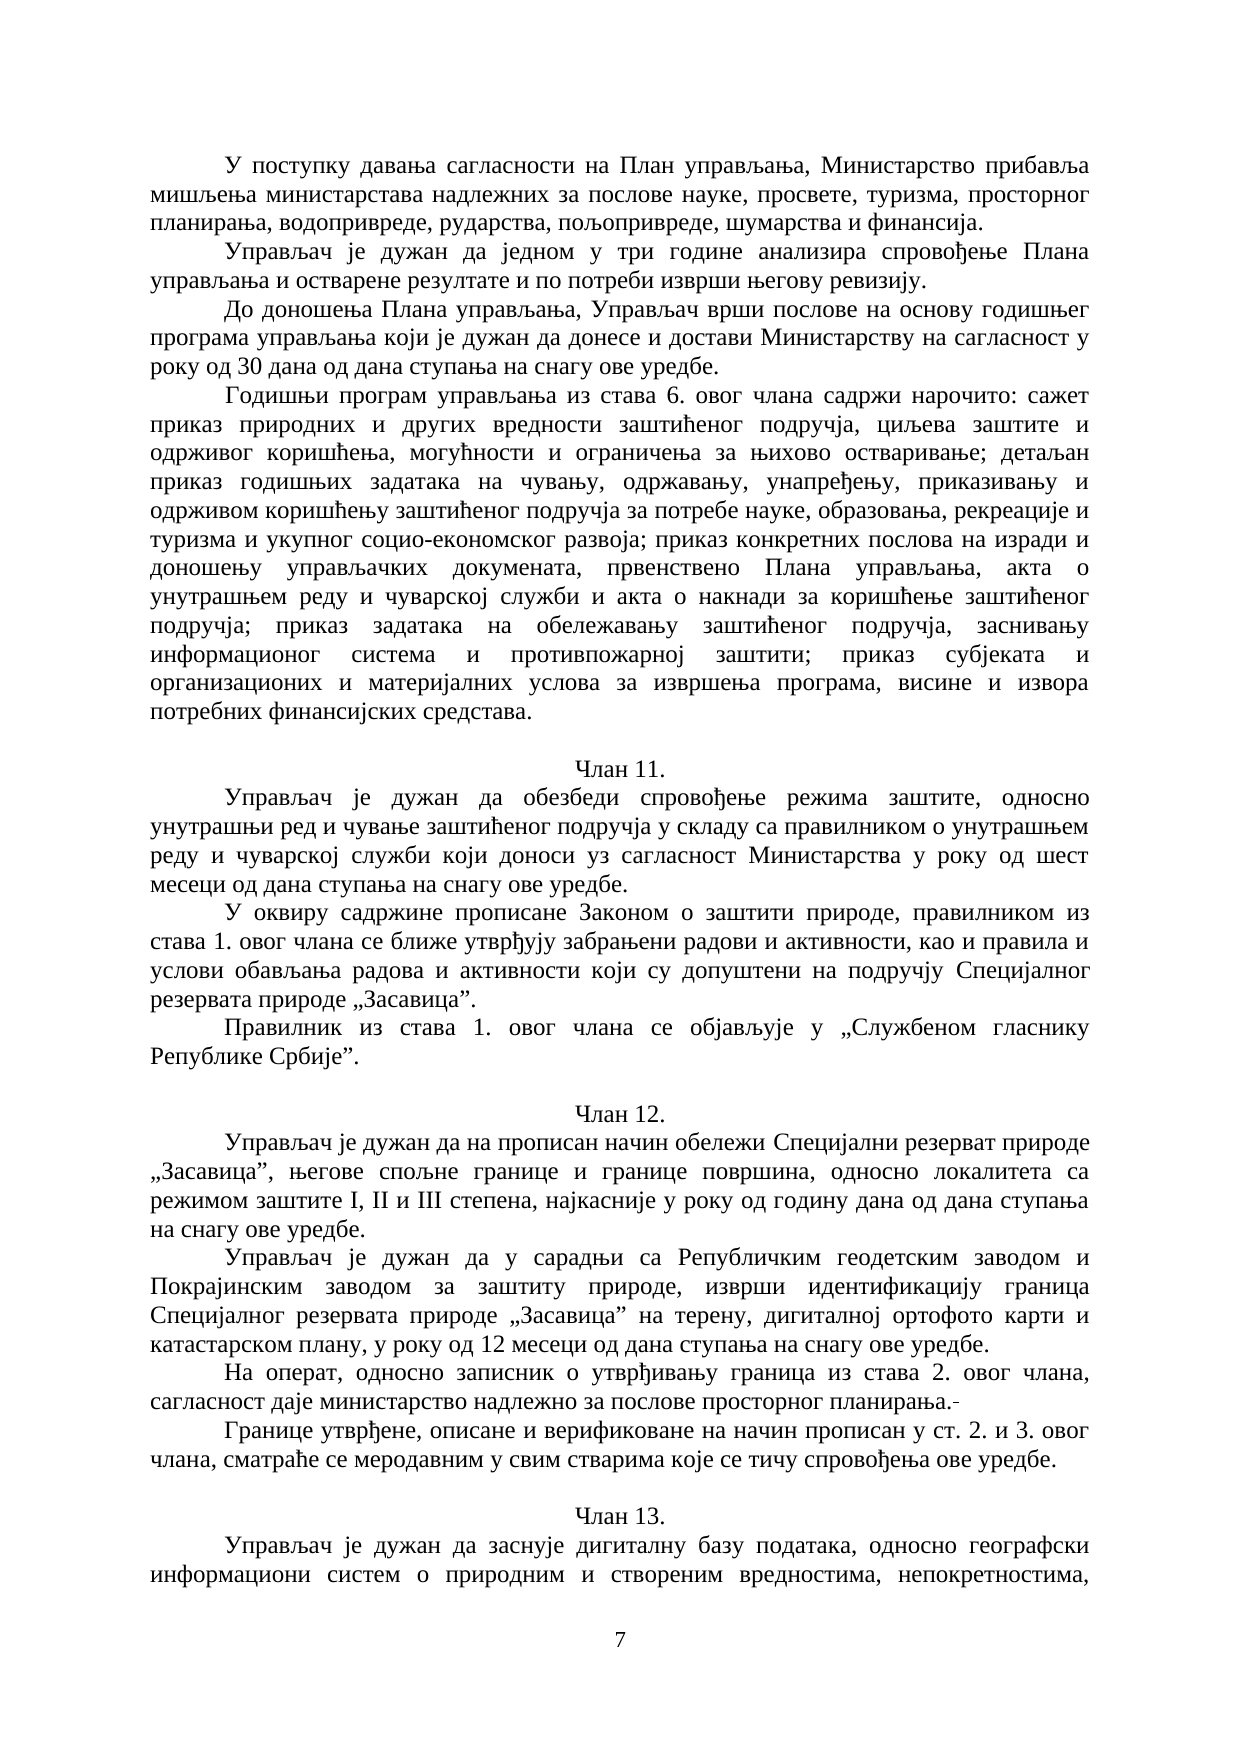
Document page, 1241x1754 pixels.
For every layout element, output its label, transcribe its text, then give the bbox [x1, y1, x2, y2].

text Члан 12. [150, 1099, 1090, 1127]
text Годишњи програм управљања из става 6. овог члана садржи нарочито: сажет приказ природних и других вредности заштићеног подручја, циљева заштите и одрживог коришћења, могућности и ограничења за њихово остваривање; детаљан приказ годишњих задатака на чувању, одржавању, унапређењу, приказивању и одрживом коришћењу заштићеног подручја за потребе науке, образовања, рекреације и туризма и укупног социо-економског развоја; приказ конкретних послова на изради и доношењу управљачких докумената, првенствено Плана управљања, акта о унутрашњем реду и чуварској служби и акта о накнади за коришћење заштићеног подручја; приказ задатака на обележавању заштићеног подручја, заснивању информационог система и противпожарној заштити; приказ субјеката и организационих и материјалних услова за извршења програма, висине и извора потребних финансијских средстава. [150, 380, 1090, 725]
text Правилник из става 1. овог члана се објављује у „Службеном гласнику Републике Србијеˮ. [150, 1012, 1090, 1070]
text До доношења Плана управљања, Управљач врши послове на основу годишњег програма управљања који је дужан да донесе и достави Министарству на сагласност у року од 30 дана од дана ступања на снагу ове уредбе. [150, 294, 1090, 380]
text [150, 1530, 1090, 1587]
text Члан 11. [150, 754, 1090, 782]
text У поступку давања сагласности на План управљања, Министарство прибавља мишљења министарстава надлежних за послове науке, просвете, туризма, просторног планирања, водопривреде, рударства, пољопривреде, шумарства и финансија. [150, 150, 1090, 236]
text На операт, односно записник о утврђивању граница из става 2. овог члана, сагласност даје министарство надлежно за послове просторног планирања. [150, 1357, 1090, 1415]
text Управљач је дужан да у сарадњи са Републичким геодетским заводом и Покрајинским заводом за заштиту природе, изврши идентификацију граница Специјалног резервата природе „Засавица” на терену, дигиталној ортофото карти и катастарском плану, у року од 12 месеци од дана ступања на снагу ове уредбе. [150, 1242, 1090, 1357]
text Члан 13. [150, 1501, 1090, 1530]
text У оквиру садржине прописане Законом о заштити природе, правилником из става 1. овог члана се ближе утврђују забрањени радови и активности, као и правила и услови обављања радова и активности који су допуштени на подручју Специјалног резервата природе „Засавица”. [150, 897, 1090, 1012]
text Управљач је дужан да обезбеди спровођење режима заштите, односно унутрашњи ред и чување заштићеног подручја у складу са правилником о унутрашњем реду и чуварској служби који доноси уз сагласност Министарства у року од шест месеци од дана ступања на снагу ове уредбе. [150, 782, 1090, 897]
text Управљач је дужан да једном у три године анализира спровођење Плана управљања и остварене резултате и по потреби изврши његову ревизију. [150, 236, 1090, 294]
text Управљач је дужан да на прописан начин обележи Специјални резерват природе „Засавица”, његове спољне границе и границе површина, односно локалитета са режимом заштите I, II и III степена, најкасније у року од годину дана од дана ступања на снагу ове уредбе. [150, 1127, 1090, 1242]
text Границе утврђене, описане и верификоване на начин прописан у ст. 2. и 3. овог члана, сматраће се меродавним у свим стварима које се тичу спровођења ове уредбе. [150, 1415, 1090, 1472]
